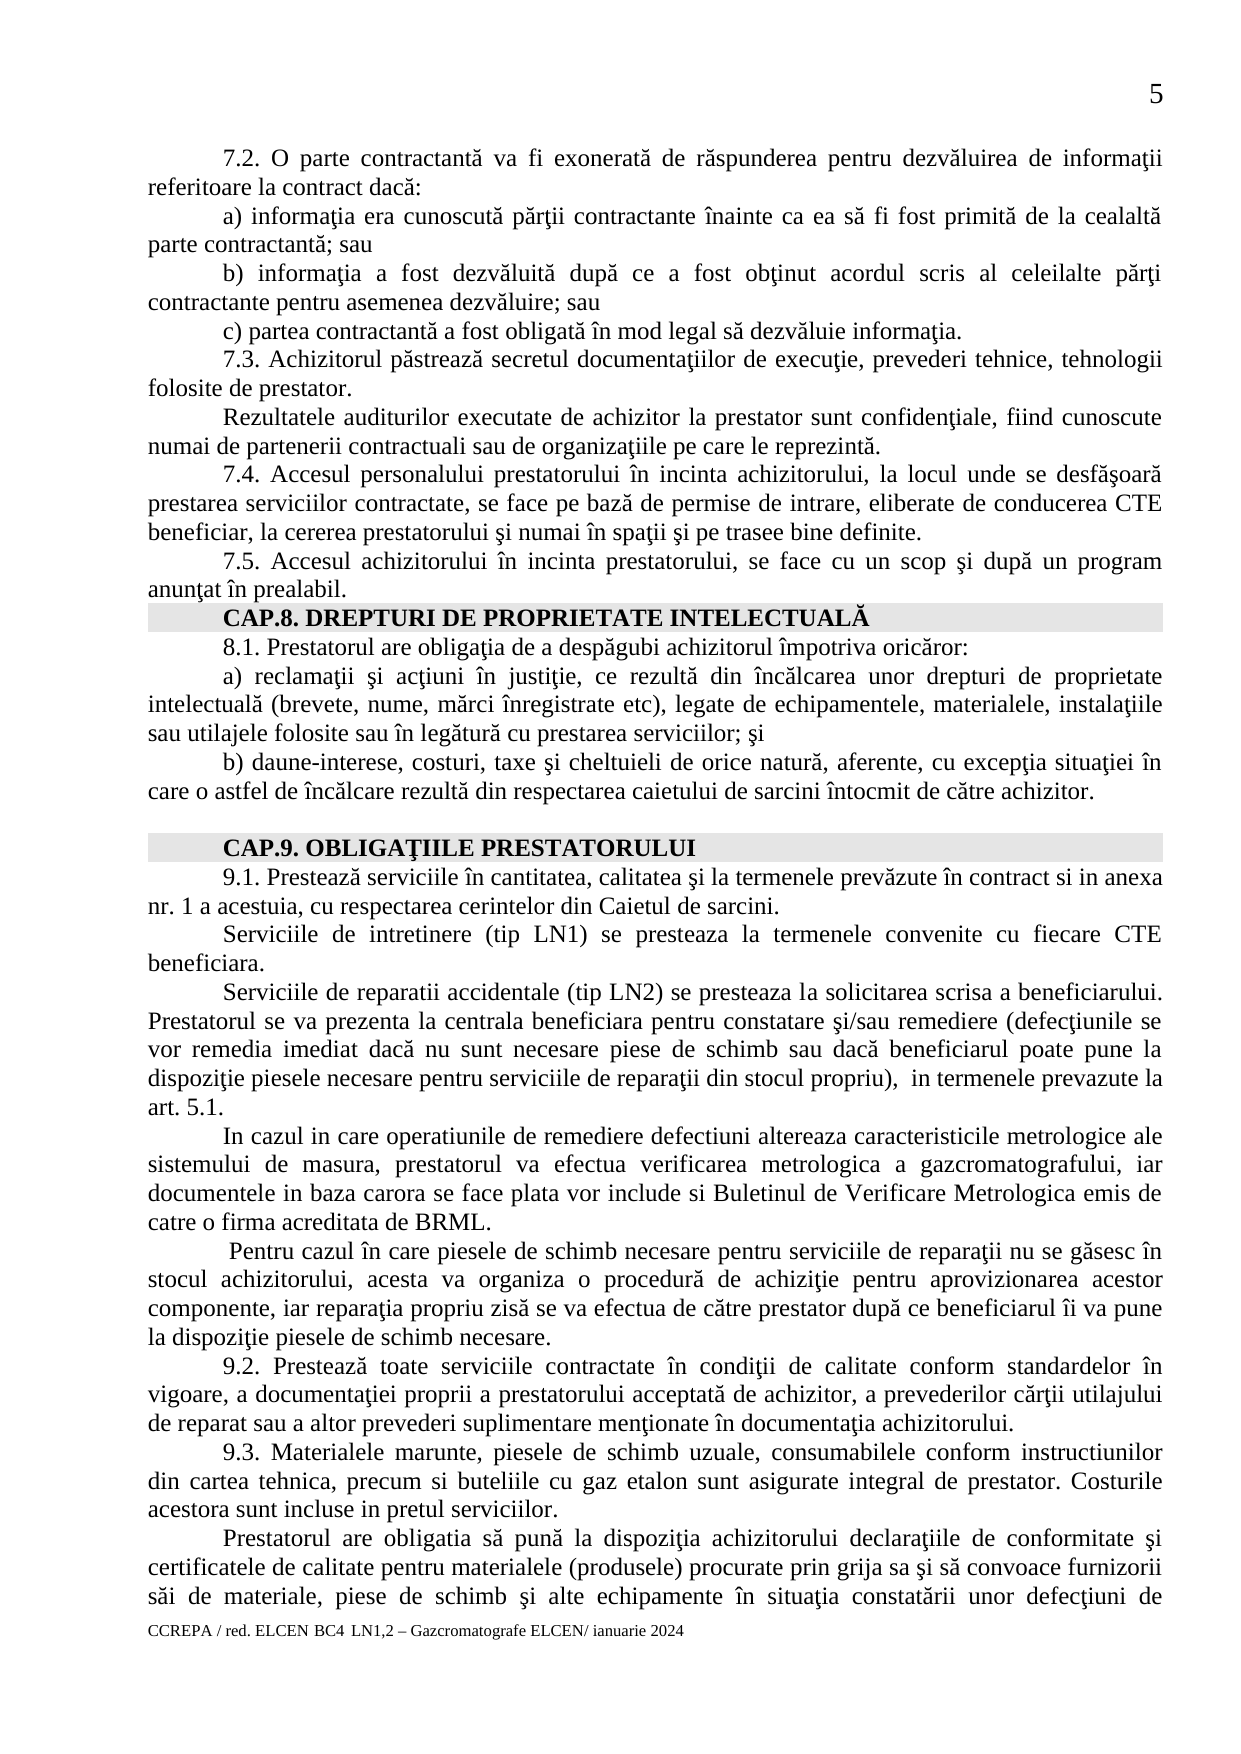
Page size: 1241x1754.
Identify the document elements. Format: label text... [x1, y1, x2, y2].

text 7.5. Accesul achizitorului în incinta prestatorului, se face cu un scop şi după un program anunţat în prealabil. [148, 546, 1163, 603]
subtitle CAP.8. DREPTURI DE PROPRIETATE INTELECTUALĂ [148, 603, 1163, 632]
text a) reclamaţii şi acţiuni în justiţie, ce rezultă din încălcarea unor drepturi de proprietate intelectuală (brevete, nume, mărci înregistrate etc), legate de echipamentele, materialele, instalaţiile sau utilajele folosite sau în legătură cu prestarea serviciilor; şi [148, 661, 1163, 747]
text 7.4. Accesul personalului prestatorului în incinta achizitorului, la locul unde se desfăşoară prestarea serviciilor contractate, se face pe bază de permise de intrare, eliberate de conducerea CTE beneficiar, la cererea prestatorului şi numai în spaţii şi pe trasee bine definite. [148, 459, 1163, 546]
text 7.2. O parte contractantă va fi exonerată de răspunderea pentru dezvăluirea de informaţii referitoare la contract dacă: [148, 143, 1163, 201]
text In cazul in care operatiunile de remediere defectiuni altereaza caracteristicile metrologice ale sistemului de masura, prestatorul va efectua verificarea metrologica a gazcromatografului, iar documentele in baza carora se face plata vor include si Buletinul de Verificare Metrologica emis de catre o firma acreditata de BRML. [148, 1121, 1163, 1236]
text b) daune-interese, costuri, taxe şi cheltuieli de orice natură, aferente, cu excepţia situaţiei în care o astfel de încălcare rezultă din respectarea caietului de sarcini întocmit de către achizitor. [148, 747, 1163, 804]
text Rezultatele auditurilor executate de achizitor la prestator sunt confidenţiale, fiind cunoscute numai de partenerii contractuali sau de organizaţiile pe care le reprezintă. [148, 402, 1163, 459]
text 9.1. Prestează serviciile în cantitatea, calitatea şi la termenele prevăzute în contract si in anexa nr. 1 a acestuia, cu respectarea cerintelor din Caietul de sarcini. [148, 862, 1163, 919]
text b) informaţia a fost dezvăluită după ce a fost obţinut acordul scris al celeilalte părţi contractante pentru asemenea dezvăluire; sau [148, 258, 1163, 316]
text 9.2. Prestează toate serviciile contractate în condiţii de calitate conform standardelor în vigoare, a documentaţiei proprii a prestatorului acceptată de achizitor, a prevederilor cărţii utilajului de reparat sau a altor prevederi suplimentare menţionate în documentaţia achizitorului. [148, 1351, 1163, 1437]
text Serviciile de reparatii accidentale (tip LN2) se presteaza la solicitarea scrisa a beneficiarului. Prestatorul se va prezenta la centrala beneficiara pentru constatare şi/sau remediere (defecţiunile se vor remedia imediat dacă nu sunt necesare piese de schimb sau dacă beneficiarul poate pune la dispoziţie piesele necesare pentru serviciile de reparaţii din stocul propriu), in termenele prevazute la art. 5.1. [148, 977, 1163, 1121]
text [148, 1523, 1163, 1609]
text 7.3. Achizitorul păstrează secretul documentaţiilor de execuţie, prevederi tehnice, tehnologii folosite de prestator. [148, 344, 1163, 402]
text 8.1. Prestatorul are obligaţia de a despăgubi achizitorul împotriva oricăror: [148, 632, 1163, 661]
text Pentru cazul în care piesele de schimb necesare pentru serviciile de reparaţii nu se găsesc în stocul achizitorului, acesta va organiza o procedură de achiziţie pentru aprovizionarea acestor componente, iar reparaţia propriu zisă se va efectua de către prestator după ce beneficiarul îi va pune la dispoziţie piesele de schimb necesare. [148, 1236, 1163, 1351]
text Serviciile de intretinere (tip LN1) se presteaza la termenele convenite cu fiecare CTE beneficiara. [148, 919, 1163, 977]
text a) informaţia era cunoscută părţii contractante înainte ca ea să fi fost primită de la cealaltă parte contractantă; sau [148, 201, 1163, 258]
text 9.3. Materialele marunte, piesele de schimb uzuale, consumabilele conform instructiunilor din cartea tehnica, precum si buteliile cu gaz etalon sunt asigurate integral de prestator. Costurile acestora sunt incluse in pretul serviciilor. [148, 1437, 1163, 1523]
subtitle CAP.9. OBLIGAŢIILE PRESTATORULUI [148, 833, 1163, 862]
text c) partea contractantă a fost obligată în mod legal să dezvăluie informaţia. [148, 316, 1163, 344]
